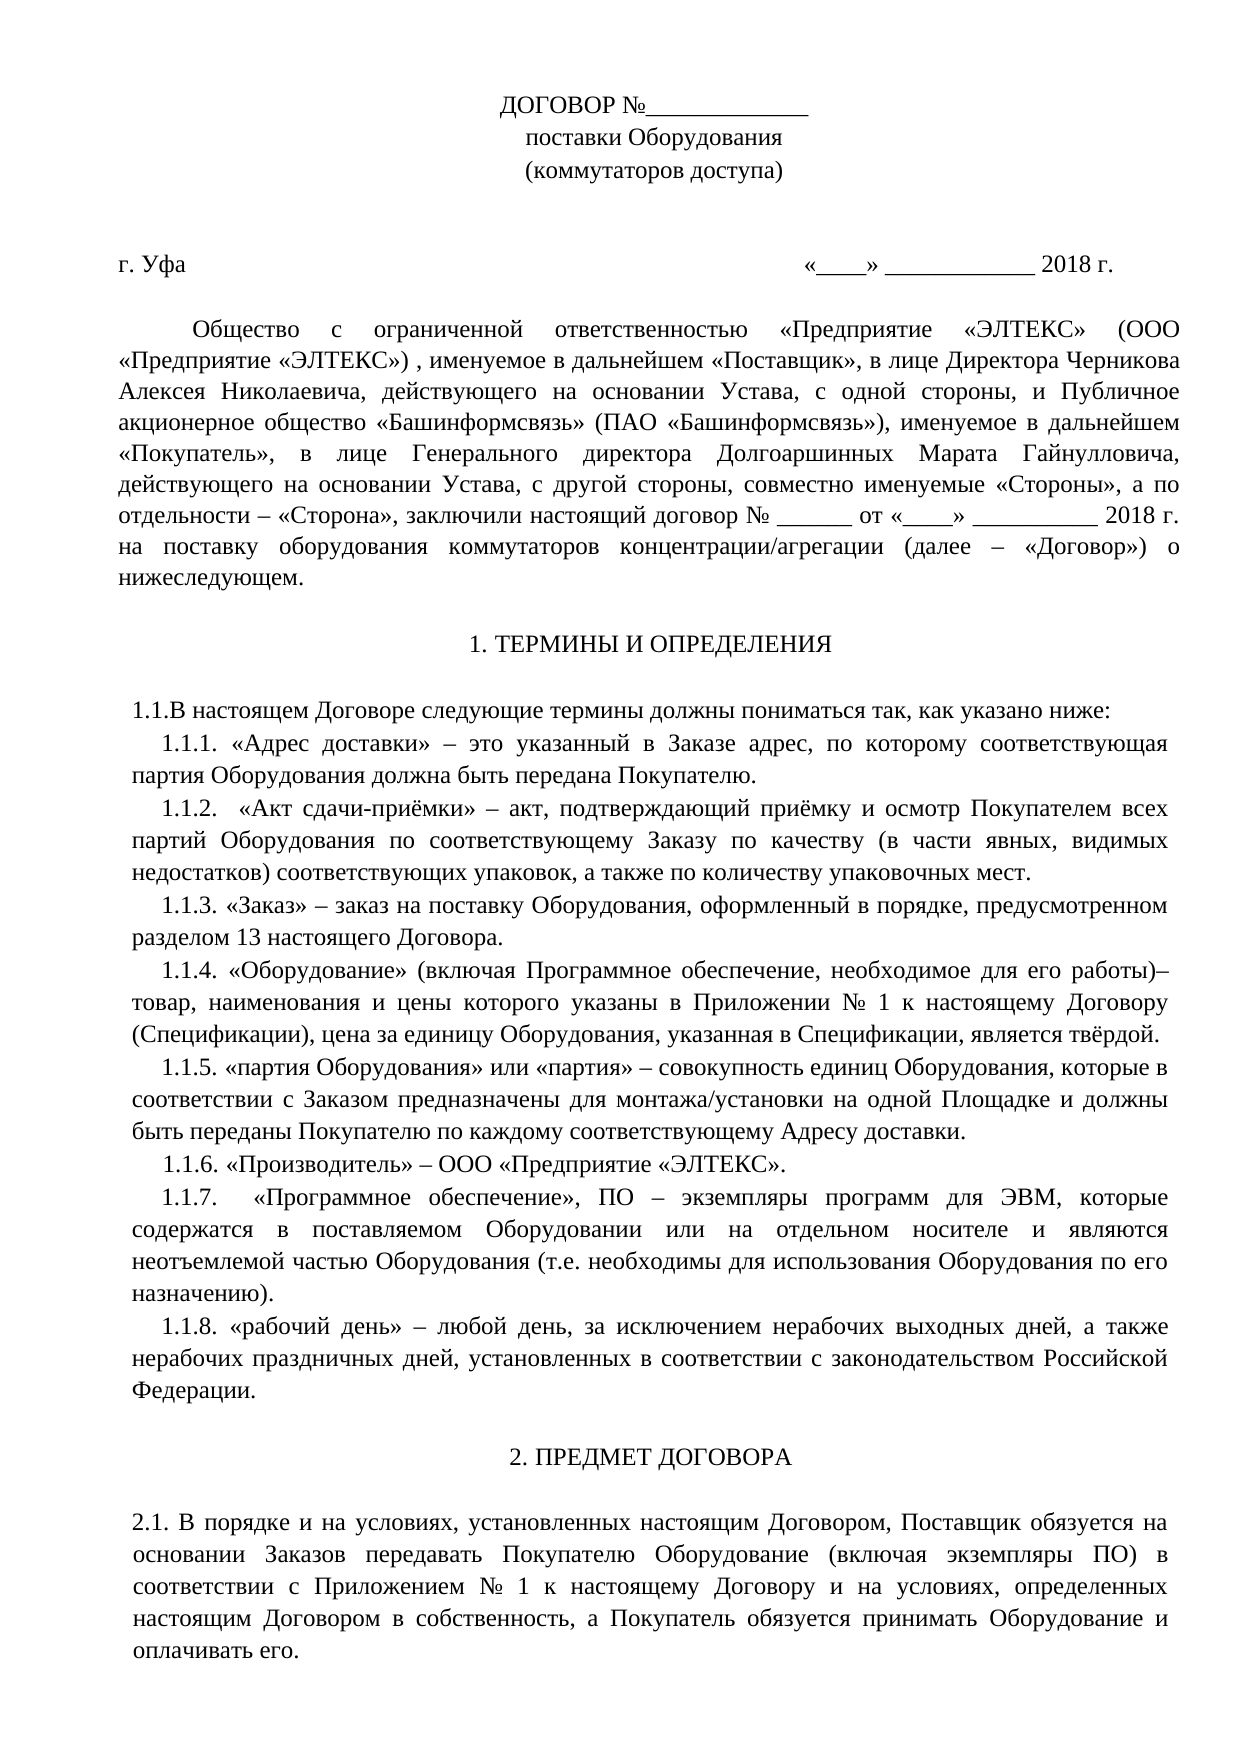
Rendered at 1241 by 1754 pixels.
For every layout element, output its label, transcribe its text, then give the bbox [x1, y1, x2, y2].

text 1.1.2. «Акт сдачи-приёмки» – акт, подтверждающий приёмку и осмотр Покупателем всех партий Оборудования по соответствующему Заказу по качеству (в части явных, видимых недостатков) соответствующих упаковок, а также по количеству упаковочных мест. [132, 793, 1169, 886]
text 1.1.7. «Программное обеспечение», ПО – экземпляры программ для ЭВМ, которые содержатся в поставляемом Оборудовании или на отдельном носителе и являются неотъемлемой частью Оборудования (т.е. необходимы для использования Оборудования по его назначению). [132, 1182, 1169, 1307]
text Общество с ограниченной ответственностью «Предприятие «ЭЛТЕКС» (ООО «Предприятие «ЭЛТЕКС») , именуемое в дальнейшем «Поставщик», в лице Директора Черникова Алексея Николаевича, действующего на основании Устава, с одной стороны, и Публичное акционерное общество «Башинформсвязь» (ПАО «Башинформсвязь»), именуемое в дальнейшем «Покупатель», в лице Генерального директора Долгоаршинных Марата Гайнулловича, действующего на основании Устава, с другой стороны, совместно именуемые «Стороны», а по отдельности – «Сторона», заключили настоящий договор № ______ от «____» __________ 2018 г. на поставку оборудования коммутаторов концентрации/агрегации (далее – «Договор») о нижеследующем. [118, 314, 1181, 591]
subtitle поставки Оборудования [429, 122, 878, 151]
text 1.1.1. «Адрес доставки» – это указанный в Заказе адрес, по которому соответствующая партия Оборудования должна быть передана Покупателю. [132, 728, 1169, 789]
subtitle (коммутаторов доступа) [429, 155, 878, 184]
text г. Уфа «____» ____________ 2018 г. [118, 249, 1181, 278]
text 2.1. В порядке и на условиях, установленных настоящим Договором, Поставщик обязуется на основании Заказов передавать Покупателю Оборудование (включая экземпляры ПО) в соответствии с Приложением № 1 к настоящему Договору и на условиях, определенных настоящим Договором в собственность, а Покупатель обязуется принимать Оборудование и оплачивать его. [132, 1507, 1169, 1663]
subtitle ДОГОВОР №_____________ [429, 90, 878, 119]
text 1.1.6. «Производитель» – ООО «Предприятие «ЭЛТЕКС». [162, 1149, 1169, 1178]
text 1.1.5. «партия Оборудования» или «партия» – совокупность единиц Оборудования, которые в соответствии с Заказом предназначены для монтажа/установки на одной Площадке и должны быть переданы Покупателю по каждому соответствующему Адресу доставки. [132, 1052, 1169, 1145]
text 1.1.4. «Оборудование» (включая Программное обеспечение, необходимое для его работы)– товар, наименования и цены которого указаны в Приложении № 1 к настоящему Договору (Спецификации), цена за единицу Оборудования, указанная в Спецификации, является твёрдой. [132, 955, 1169, 1048]
text 1.1.В настоящем Договоре следующие термины должны пониматься так, как указано ниже: [132, 695, 1169, 724]
text 1.1.3. «Заказ» – заказ на поставку Оборудования, оформленный в порядке, предусмотренном разделом 13 настоящего Договора. [132, 890, 1169, 951]
subtitle 1. ТЕРМИНЫ И ОПРЕДЕЛЕНИЯ [157, 629, 1143, 658]
subtitle 2. ПРЕДМЕТ ДОГОВОРА [157, 1442, 1144, 1470]
text 1.1.8. «рабочий день» – любой день, за исключением нерабочих выходных дней, а также нерабочих праздничных дней, установленных в соответствии с законодательством Российской Федерации. [132, 1311, 1169, 1404]
